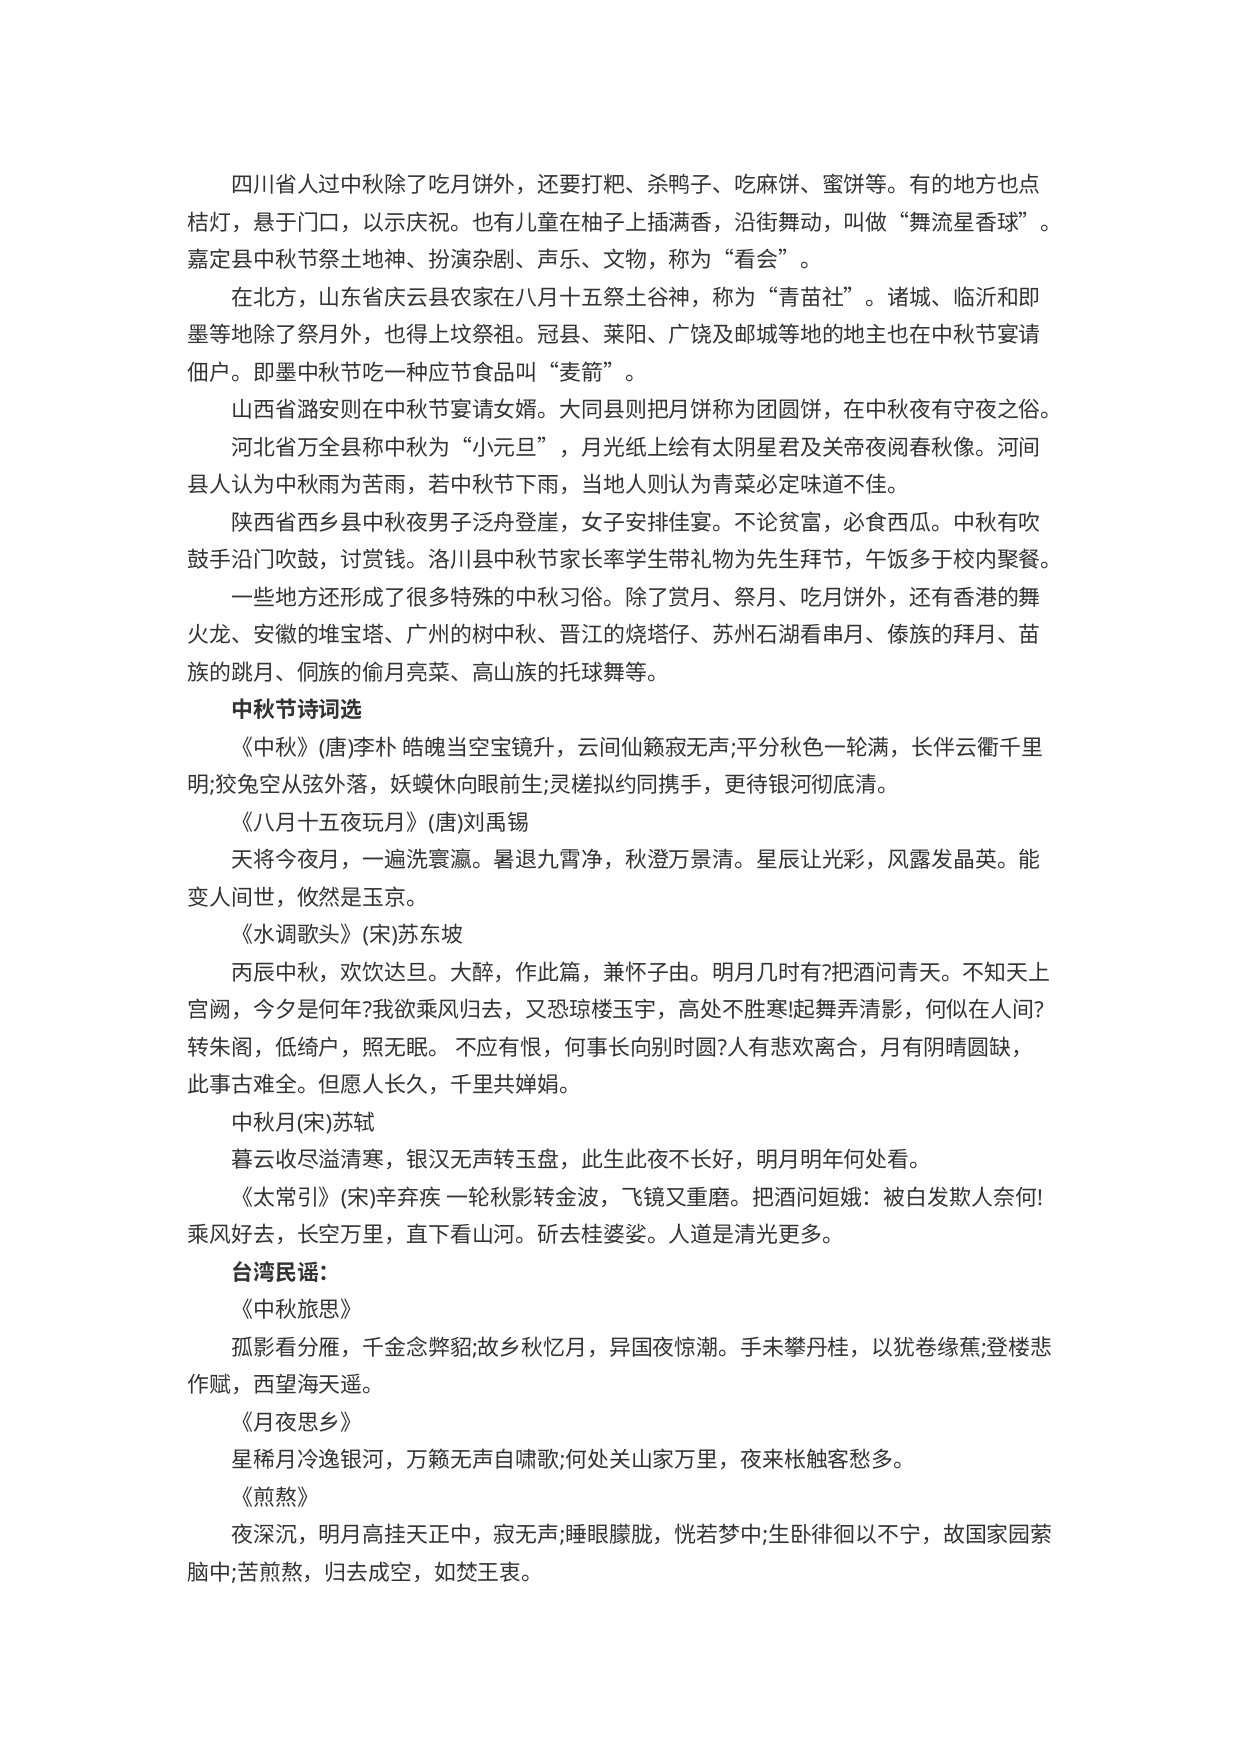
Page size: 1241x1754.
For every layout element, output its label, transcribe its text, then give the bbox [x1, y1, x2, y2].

text 《八月十五夜玩月》(唐)刘禹锡 [187, 802, 1053, 839]
text 天将今夜月，一遍洗寰瀛。暑退九霄净，秋澄万景清。星辰让光彩，风露发晶英。能变人间世，攸然是玉京。 [187, 839, 1053, 914]
text 《月夜思乡》 [187, 1402, 1053, 1439]
text 《煎熬》 [187, 1477, 1053, 1514]
text 山西省潞安则在中秋节宴请女婿。大同县则把月饼称为团圆饼，在中秋夜有守夜之俗。 [187, 389, 1053, 427]
text 星稀月冷逸银河，万籁无声自啸歌;何处关山家万里，夜来枨触客愁多。 [187, 1439, 1053, 1477]
text 夜深沉，明月高挂天正中，寂无声;睡眼朦胧，恍若梦中;生卧徘徊以不宁，故国家园萦脑中;苦煎熬，归去成空，如焚王衷。 [187, 1514, 1053, 1589]
text 中秋节诗词选 [187, 689, 1053, 727]
text 孤影看分雁，千金念弊貂;故乡秋忆月，异国夜惊潮。手未攀丹桂，以犹卷缘蕉;登楼悲作赋，西望海天遥。 [187, 1327, 1053, 1402]
text 《太常引》(宋)辛弃疾 一轮秋影转金波，飞镜又重磨。把酒问姮娥：被白发欺人奈何!乘风好去，长空万里，直下看山河。斫去桂婆娑。人道是清光更多。 [187, 1177, 1053, 1252]
text 在北方，山东省庆云县农家在八月十五祭土谷神，称为“青苗社”。诸城、临沂和即墨等地除了祭月外，也得上坟祭祖。冠县、莱阳、广饶及邮城等地的地主也在中秋节宴请佃户。即墨中秋节吃一种应节食品叫“麦箭”。 [187, 277, 1053, 389]
text 陕西省西乡县中秋夜男子泛舟登崖，女子安排佳宴。不论贫富，必食西瓜。中秋有吹鼓手沿门吹鼓，讨赏钱。洛川县中秋节家长率学生带礼物为先生拜节，午饭多于校内聚餐。 [187, 502, 1053, 577]
text 四川省人过中秋除了吃月饼外，还要打粑、杀鸭子、吃麻饼、蜜饼等。有的地方也点桔灯，悬于门口，以示庆祝。也有儿童在柚子上插满香，沿街舞动，叫做“舞流星香球”。嘉定县中秋节祭土地神、扮演杂剧、声乐、文物，称为“看会”。 [187, 164, 1053, 277]
text 台湾民谣： [187, 1252, 1053, 1289]
text 《中秋旅思》 [187, 1289, 1053, 1327]
text 暮云收尽溢清寒，银汉无声转玉盘，此生此夜不长好，明月明年何处看。 [187, 1139, 1053, 1177]
text 中秋月(宋)苏轼 [187, 1102, 1053, 1139]
text 丙辰中秋，欢饮达旦。大醉，作此篇，兼怀子由。明月几时有?把酒问青天。不知天上宫阙，今夕是何年?我欲乘风归去，又恐琼楼玉宇，高处不胜寒!起舞弄清影，何似在人间?转朱阁，低绮户，照无眠。 不应有恨，何事长向别时圆?人有悲欢离合，月有阴晴圆缺，此事古难全。但愿人长久，千里共婵娟。 [187, 952, 1053, 1102]
text 《水调歌头》(宋)苏东坡 [187, 914, 1053, 952]
text 一些地方还形成了很多特殊的中秋习俗。除了赏月、祭月、吃月饼外，还有香港的舞火龙、安徽的堆宝塔、广州的树中秋、晋江的烧塔仔、苏州石湖看串月、傣族的拜月、苗族的跳月、侗族的偷月亮菜、高山族的托球舞等。 [187, 577, 1053, 689]
text 河北省万全县称中秋为“小元旦”，月光纸上绘有太阴星君及关帝夜阅春秋像。河间县人认为中秋雨为苦雨，若中秋节下雨，当地人则认为青菜必定味道不佳。 [187, 427, 1053, 502]
text 《中秋》(唐)李朴 皓魄当空宝镜升，云间仙籁寂无声;平分秋色一轮满，长伴云衢千里明;狡兔空从弦外落，妖蟆休向眼前生;灵槎拟约同携手，更待银河彻底清。 [187, 727, 1053, 802]
